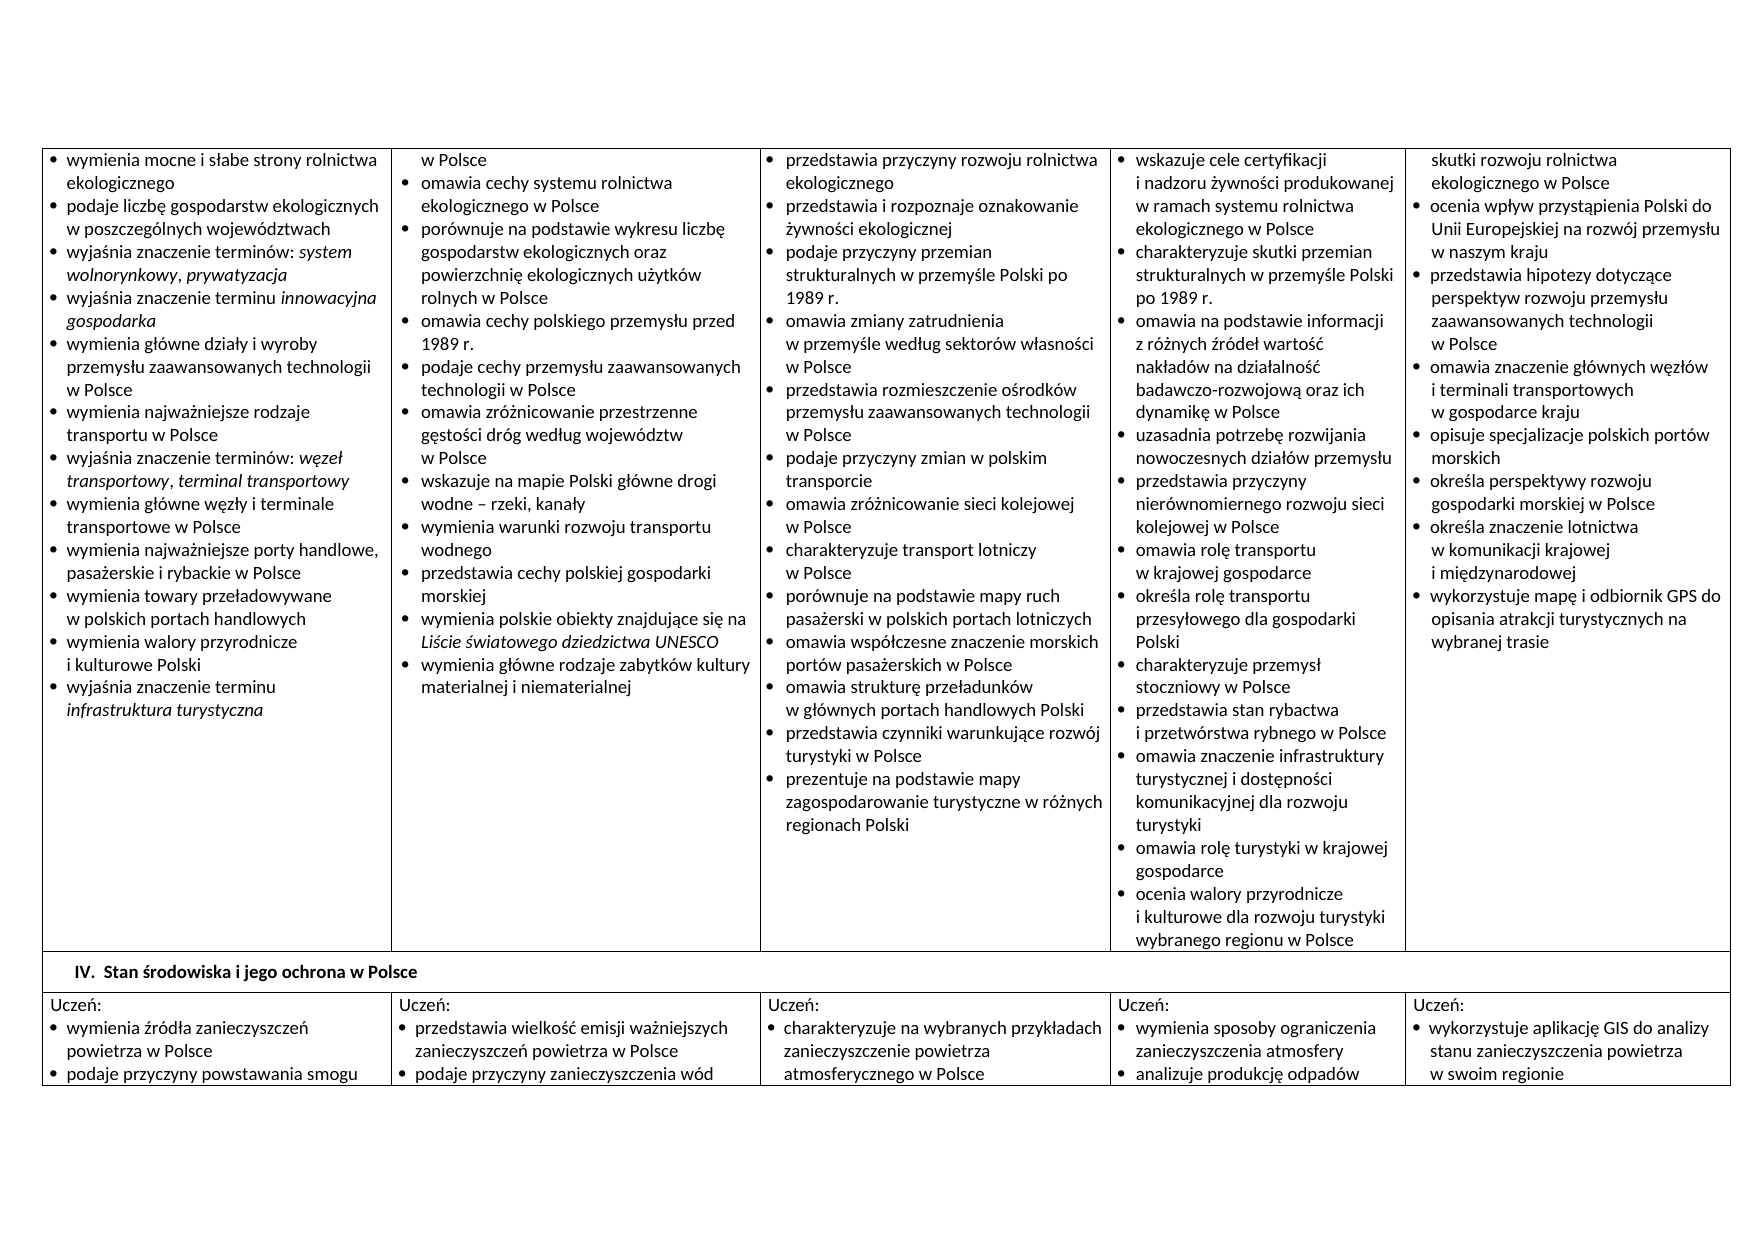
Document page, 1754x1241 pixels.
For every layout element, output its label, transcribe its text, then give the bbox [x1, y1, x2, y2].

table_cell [1111, 993, 1405, 1085]
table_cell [392, 149, 760, 951]
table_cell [1406, 149, 1730, 951]
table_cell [1111, 149, 1405, 951]
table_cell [761, 149, 1110, 951]
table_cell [43, 149, 391, 951]
table_cell Stan środowiska i jego ochrona w Polsce [43, 952, 1730, 992]
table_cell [43, 993, 391, 1085]
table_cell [761, 993, 1110, 1085]
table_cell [1406, 993, 1730, 1085]
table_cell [392, 993, 760, 1085]
